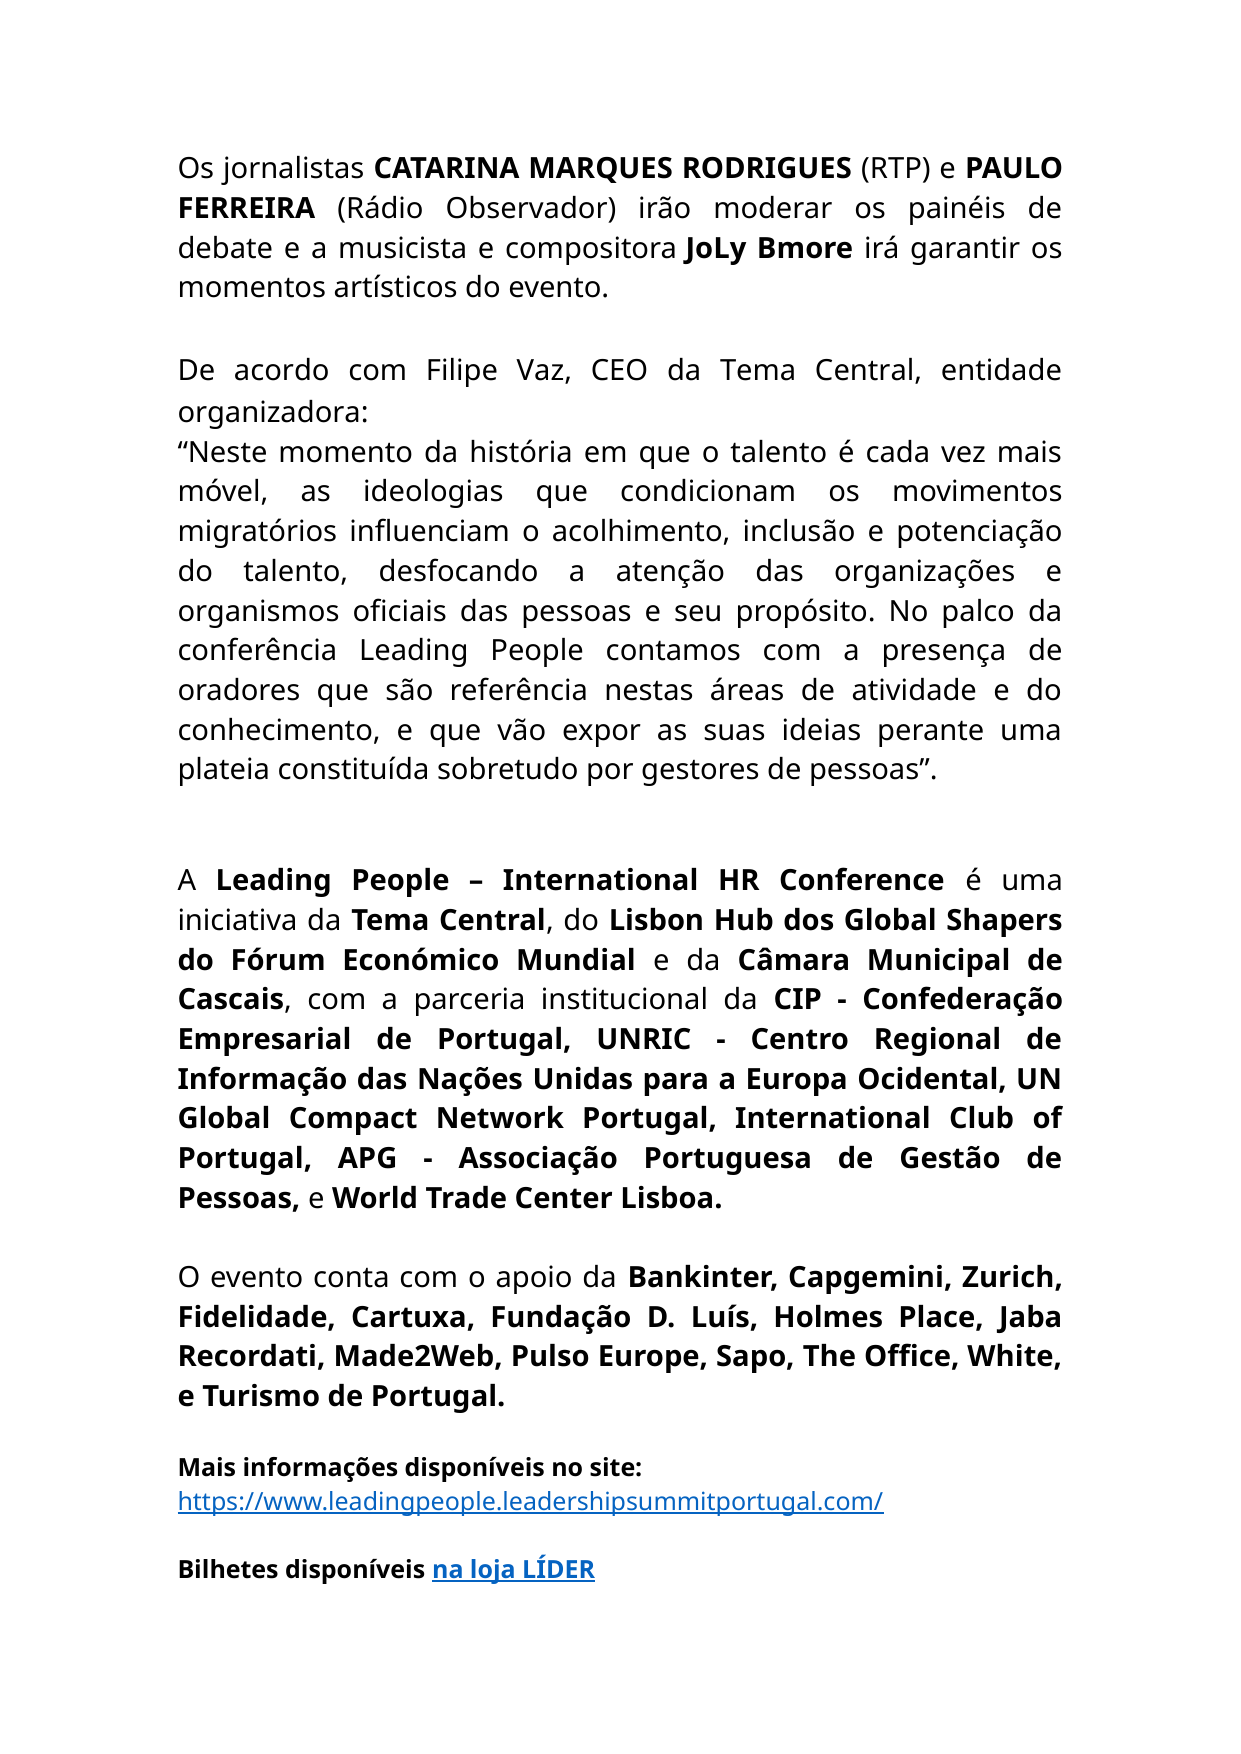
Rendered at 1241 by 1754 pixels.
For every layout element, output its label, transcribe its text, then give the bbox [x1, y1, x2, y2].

text Os jornalistas CATARINA MARQUES RODRIGUES (RTP) e PAULO FERREIRA (Rádio Observador) irão moderar os painéis de debate e a musicista e compositora JoLy Bmore irá garantir os momentos artísticos do evento. [177, 148, 1063, 306]
subtitle De acordo com Filipe Vaz, CEO da Tema Central, entidade organizadora: [177, 346, 1063, 431]
text A Leading People – International HR Conference é uma iniciativa da Tema Central, do Lisbon Hub dos Global Shapers do Fórum Económico Mundial e da Câmara Municipal de Cascais, com a parceria institucional da CIP - Confederação Empresarial de Portugal, UNRIC - Centro Regional de Informação das Nações Unidas para a Europa Ocidental, UN Global Compact Network Portugal, International Club of Portugal, APG - Associação Portuguesa de Gestão de Pessoas, e World Trade Center Lisboa. [177, 859, 1063, 1217]
text O evento conta com o apoio da Bankinter, Capgemini, Zurich, Fidelidade, Cartuxa, Fundação D. Luís, Holmes Place, Jaba Recordati, Made2Web, Pulso Europe, Sapo, The Office, White, e Turismo de Portugal. [177, 1256, 1063, 1415]
text Mais informações disponíveis no site: https://www.leadingpeople.leadershipsummitportugal.com/ [177, 1449, 1063, 1517]
text Bilhetes disponíveis na loja LÍDER [177, 1551, 1063, 1585]
text “Neste momento da história em que o talento é cada vez mais móvel, as ideologias que condicionam os movimentos migratórios influenciam o acolhimento, inclusão e potenciação do talento, desfocando a atenção das organizações e organismos oficiais das pessoas e seu propósito. No palco da conferência Leading People contamos com a presença de oradores que são referência nestas áreas de atividade e do conhecimento, e que vão expor as suas ideias perante uma plateia constituída sobretudo por gestores de pessoas”. [177, 431, 1063, 788]
